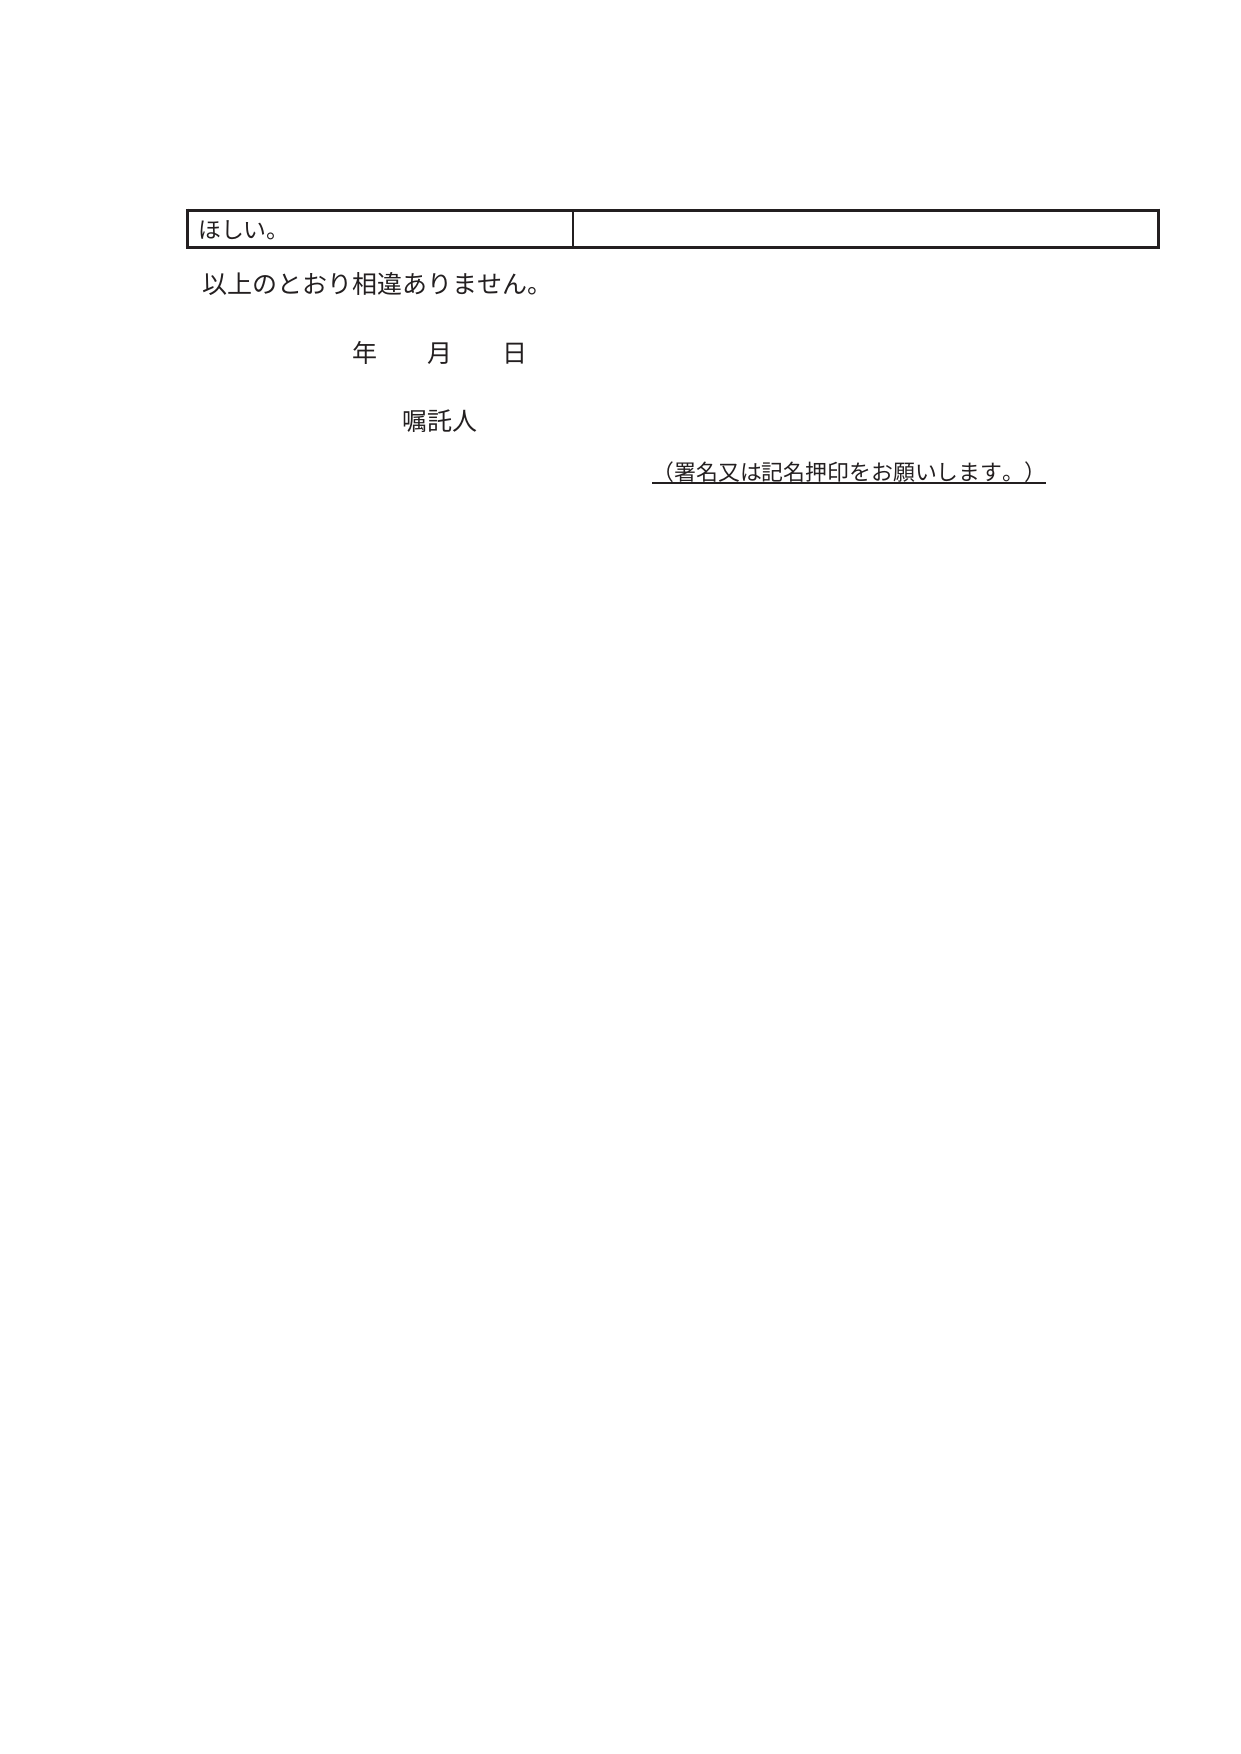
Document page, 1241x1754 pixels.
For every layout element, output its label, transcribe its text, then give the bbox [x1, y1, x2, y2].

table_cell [189, 212, 572, 246]
text 以上のとおり相違ありません。 [177, 249, 1063, 317]
text 年 月 日 [177, 317, 1063, 386]
text 嘱託人 [177, 386, 1063, 454]
text （署名又は記名押印をお願いします。） [177, 454, 1063, 488]
